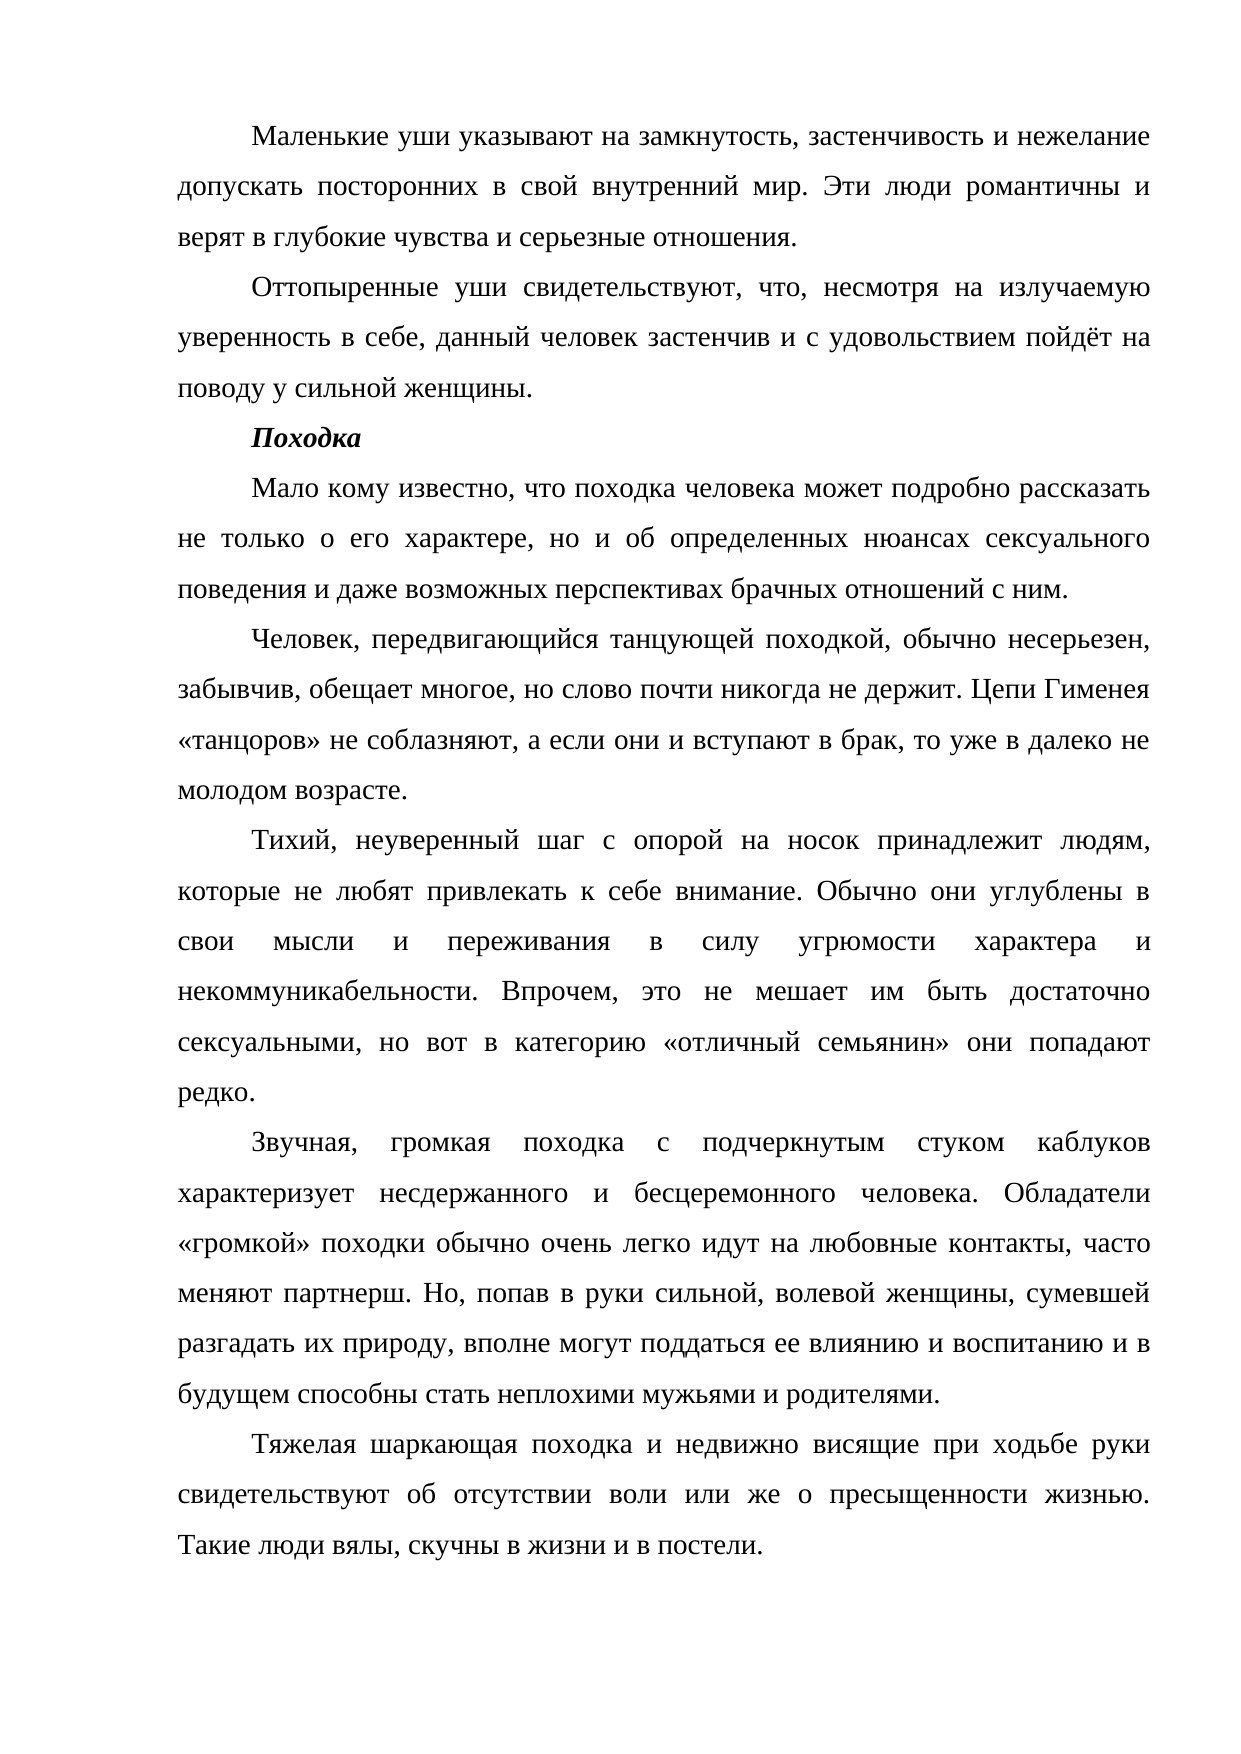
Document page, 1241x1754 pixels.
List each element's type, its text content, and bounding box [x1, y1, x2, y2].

text Тихий, неуверенный шаг с опорой на носок принадлежит людям, которые не любят привлекать к себе внимание. Обычно они углублены в свои мысли и переживания в силу угрюмости характера и некоммуникабельности. Впрочем, это не мешает им быть достаточно сексуальными, но вот в категорию «отличный семьянин» они попадают редко. [177, 822, 1152, 1108]
text Маленькие уши указывают на замкнутость, застенчивость и нежелание допускать посторонних в свой внутренний мир. Эти люди романтичны и верят в глубокие чувства и серьезные отношения. [177, 118, 1152, 252]
text Оттопыренные уши свидетельствуют, что, несмотря на излучаемую уверенность в себе, данный человек застенчив и с удовольствием пойдёт на поводу у сильной женщины. [177, 269, 1152, 403]
text Тяжелая шаркающая походка и недвижно висящие при ходьбе руки свидетельствуют об отсутствии воли или же о пресыщенности жизнью. Такие люди вялы, скучны в жизни и в постели. [177, 1426, 1152, 1560]
text Звучная, громкая походка с подчеркнутым стуком каблуков характеризует несдержанного и бесцеремонного человека. Обладатели «громкой» походки обычно очень легко идут на любовные контакты, часто меняют партнерш. Но, попав в руки сильной, волевой женщины, сумевшей разгадать их природу, вполне могут поддаться ее влиянию и воспитанию и в будущем способны стать неплохими мужьями и родителями. [177, 1124, 1152, 1409]
text Походка [177, 420, 1152, 453]
text Мало кому известно, что походка человека может подробно рассказать не только о его характере, но и об определенных нюансах сексуального поведения и даже возможных перспективах брачных отношений с ним. [177, 470, 1152, 604]
text Человек, передвигающийся танцующей походкой, обычно несерьезен, забывчив, обещает многое, но слово почти никогда не держит. Цепи Гименея «танцоров» не соблазняют, а если они и вступают в брак, то уже в далеко не молодом возрасте. [177, 621, 1152, 806]
